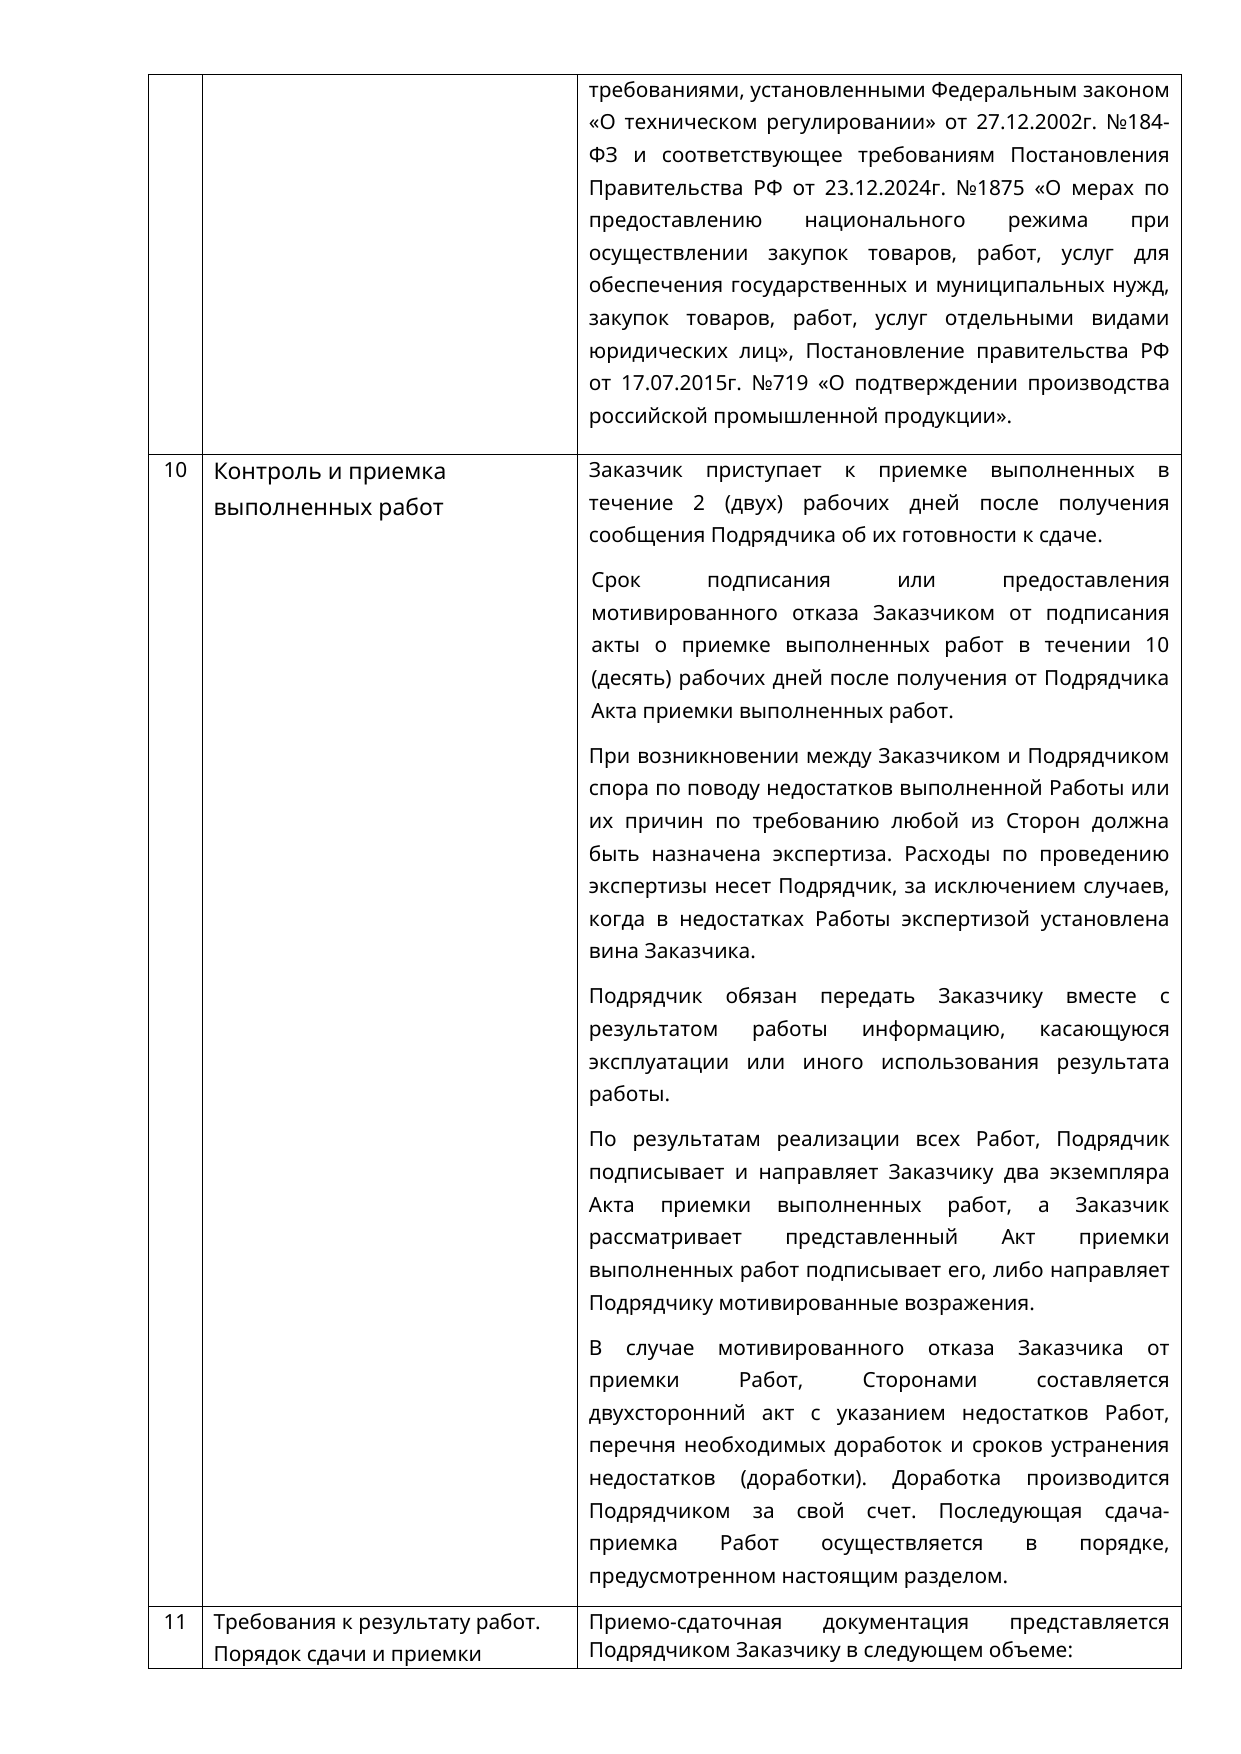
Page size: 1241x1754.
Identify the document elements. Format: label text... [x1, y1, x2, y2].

table_cell Заказчик приступает к приемке выполненных в течение 2 (двух) рабочих дней после получения сообщения Подрядчика об их готовности к сдаче. Срок подписания или предоставления мотивированного отказа Заказчиком от подписания акты о приемке выполненных работ в течении 10 (десять) рабочих дней после получения от Подрядчика Акта приемки выполненных работ. При возникновении между Заказчиком и Подрядчиком спора по поводу недостатков выполненной Работы или их причин по требованию любой из Сторон должна быть назначена экспертиза. Расходы по проведению экспертизы несет Подрядчик, за исключением случаев, когда в недостатках Работы экспертизой установлена вина Заказчика. Подрядчик обязан передать Заказчику вместе с результатом работы информацию, касающуюся эксплуатации или иного использования результата работы. По результатам реализации всех Работ, Подрядчик подписывает и направляет Заказчику два экземпляра Акта приемки выполненных работ, а Заказчик рассматривает представленный Акт приемки выполненных работ подписывает его, либо направляет Подрядчику мотивированные возражения. В случае мотивированного отказа Заказчика от приемки Работ, Сторонами составляется двухсторонний акт с указанием недостатков Работ, перечня необходимых доработок и сроков устранения недостатков (доработки). Доработка производится Подрядчиком за свой счет. Последующая сдача-приемка Работ осуществляется в порядке, предусмотренном настоящим разделом. [578, 455, 1181, 1606]
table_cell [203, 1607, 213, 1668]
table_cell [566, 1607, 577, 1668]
table_cell 11 [149, 1607, 202, 1668]
table_cell 10 [149, 455, 202, 1606]
table_cell 9 [149, 75, 202, 454]
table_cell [203, 75, 577, 454]
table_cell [578, 1607, 1181, 1668]
table_cell Контроль и приемка выполненных работ [203, 455, 577, 1606]
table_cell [578, 75, 1181, 454]
